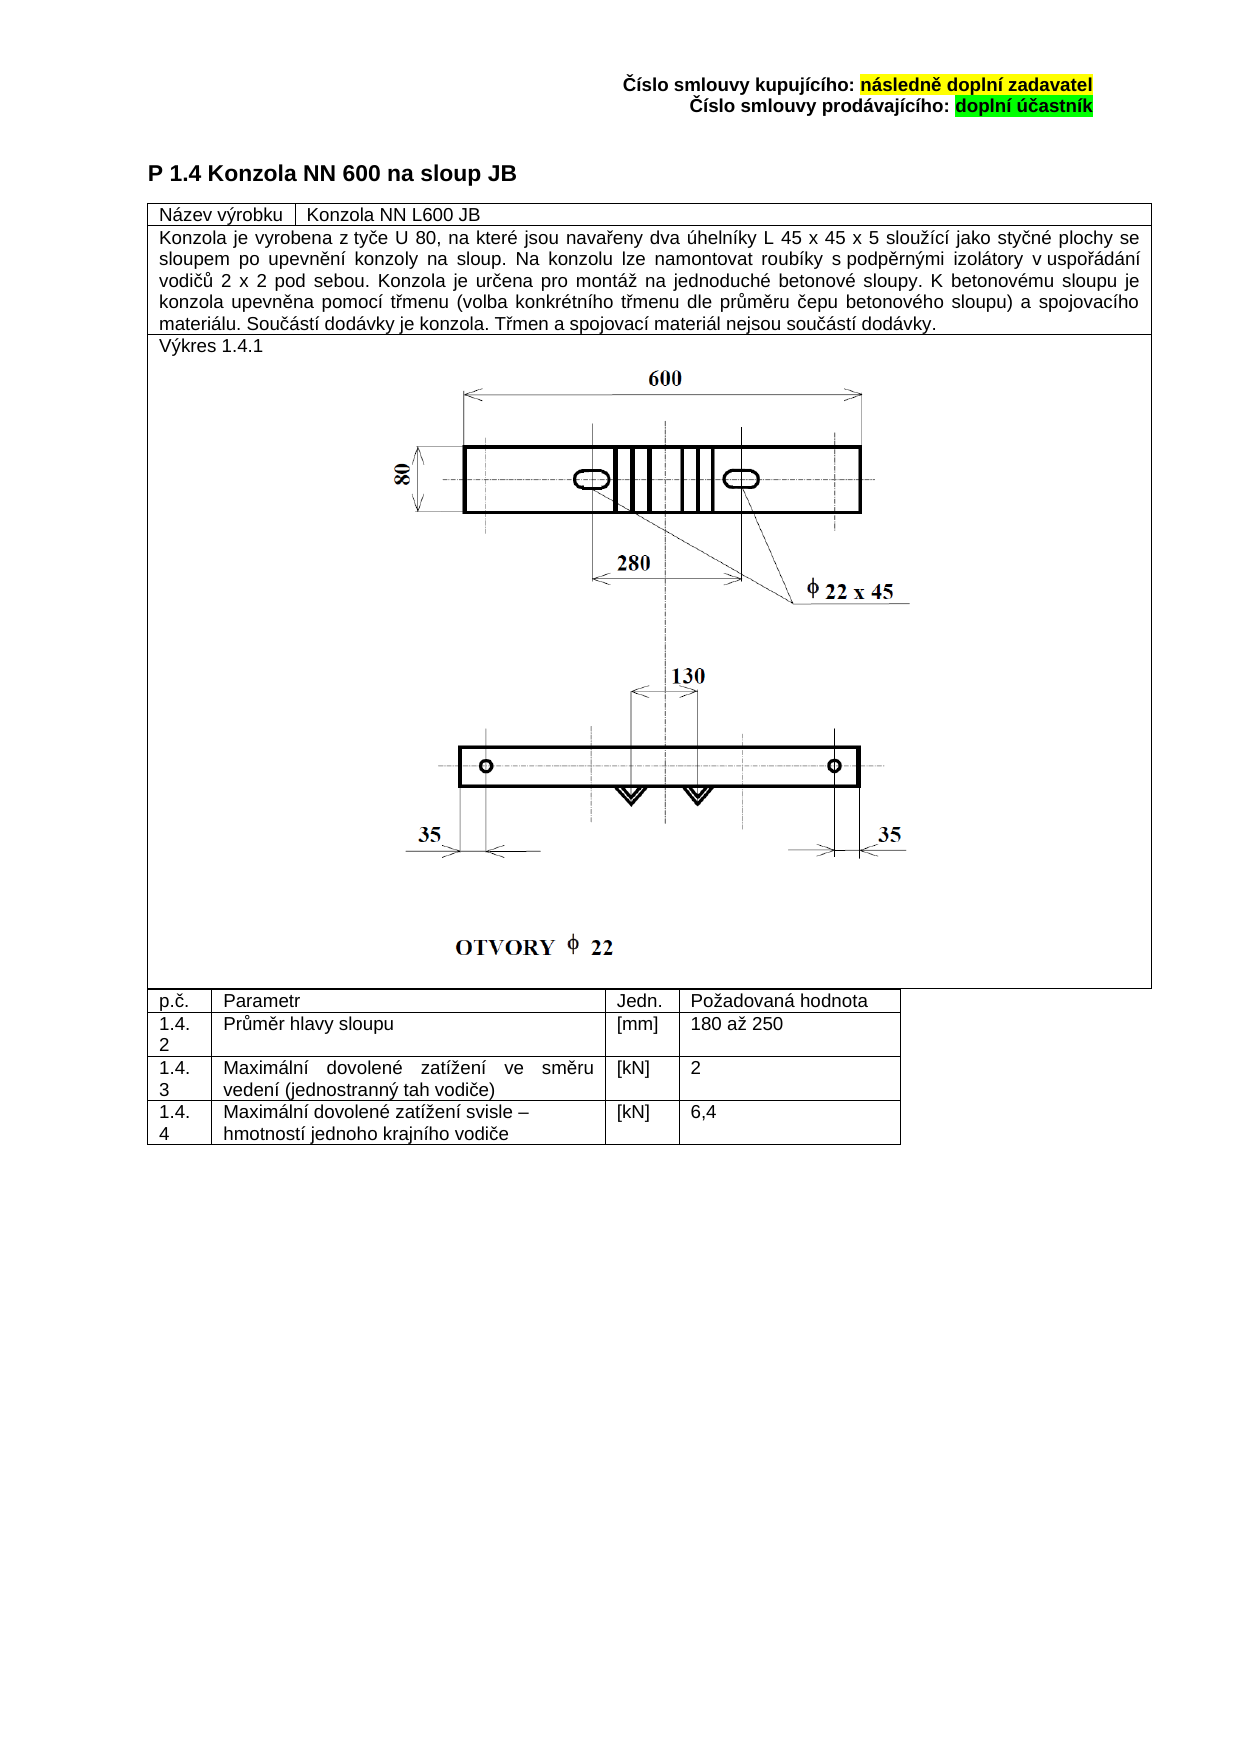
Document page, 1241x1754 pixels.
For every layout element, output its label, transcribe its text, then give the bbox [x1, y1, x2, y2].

table_cell 1.4.4 [148, 1101, 211, 1144]
table_cell 6,4 [680, 1101, 900, 1144]
picture [381, 356, 918, 988]
table_cell 1.4.2 [148, 1013, 211, 1056]
text P 1.4 Konzola NN 600 na sloup JB [148, 160, 1093, 186]
table_cell Průměr hlavy sloupu [212, 1013, 605, 1056]
table_cell [mm] [606, 1013, 679, 1056]
table_cell 1.4.3 [148, 1057, 211, 1100]
table_header Parametr [212, 990, 605, 1012]
table_cell Výkres 1.4.1 [148, 335, 1151, 988]
table_cell [kN] [606, 1057, 679, 1100]
table_header Název výrobku [148, 204, 295, 225]
table_header Konzola NN L600 JB [296, 204, 1151, 225]
table_cell 2 [680, 1057, 900, 1100]
table_cell Maximální dovolené zatížení ve směru vedení (jednostranný tah vodiče) [212, 1057, 605, 1100]
table_header Jedn. [606, 990, 679, 1012]
table_cell Maximální dovolené zatížení svisle – hmotností jednoho krajního vodiče [212, 1101, 605, 1144]
table_cell [kN] [606, 1101, 679, 1144]
table_cell Konzola je vyrobena z tyče U 80, na které jsou navařeny dva úhelníky L 45 x 45 x 5 sloužící jako styčné plochy se sloupem po upevnění konzoly na sloup. Na konzolu lze namontovat roubíky s podpěrnými izolátory v uspořádání vodičů 2 x 2 pod sebou. Konzola je určena pro montáž na jednoduché betonové sloupy. K betonovému sloupu je konzola upevněna pomocí třmenu (volba konkrétního třmenu dle průměru čepu betonového sloupu) a spojovacího materiálu. Součástí dodávky je konzola. Třmen a spojovací materiál nejsou součástí dodávky. [148, 226, 1151, 334]
table_header Požadovaná hodnota [680, 990, 900, 1012]
table_header p.č. [148, 990, 211, 1012]
table_cell 180 až 250 [680, 1013, 900, 1056]
